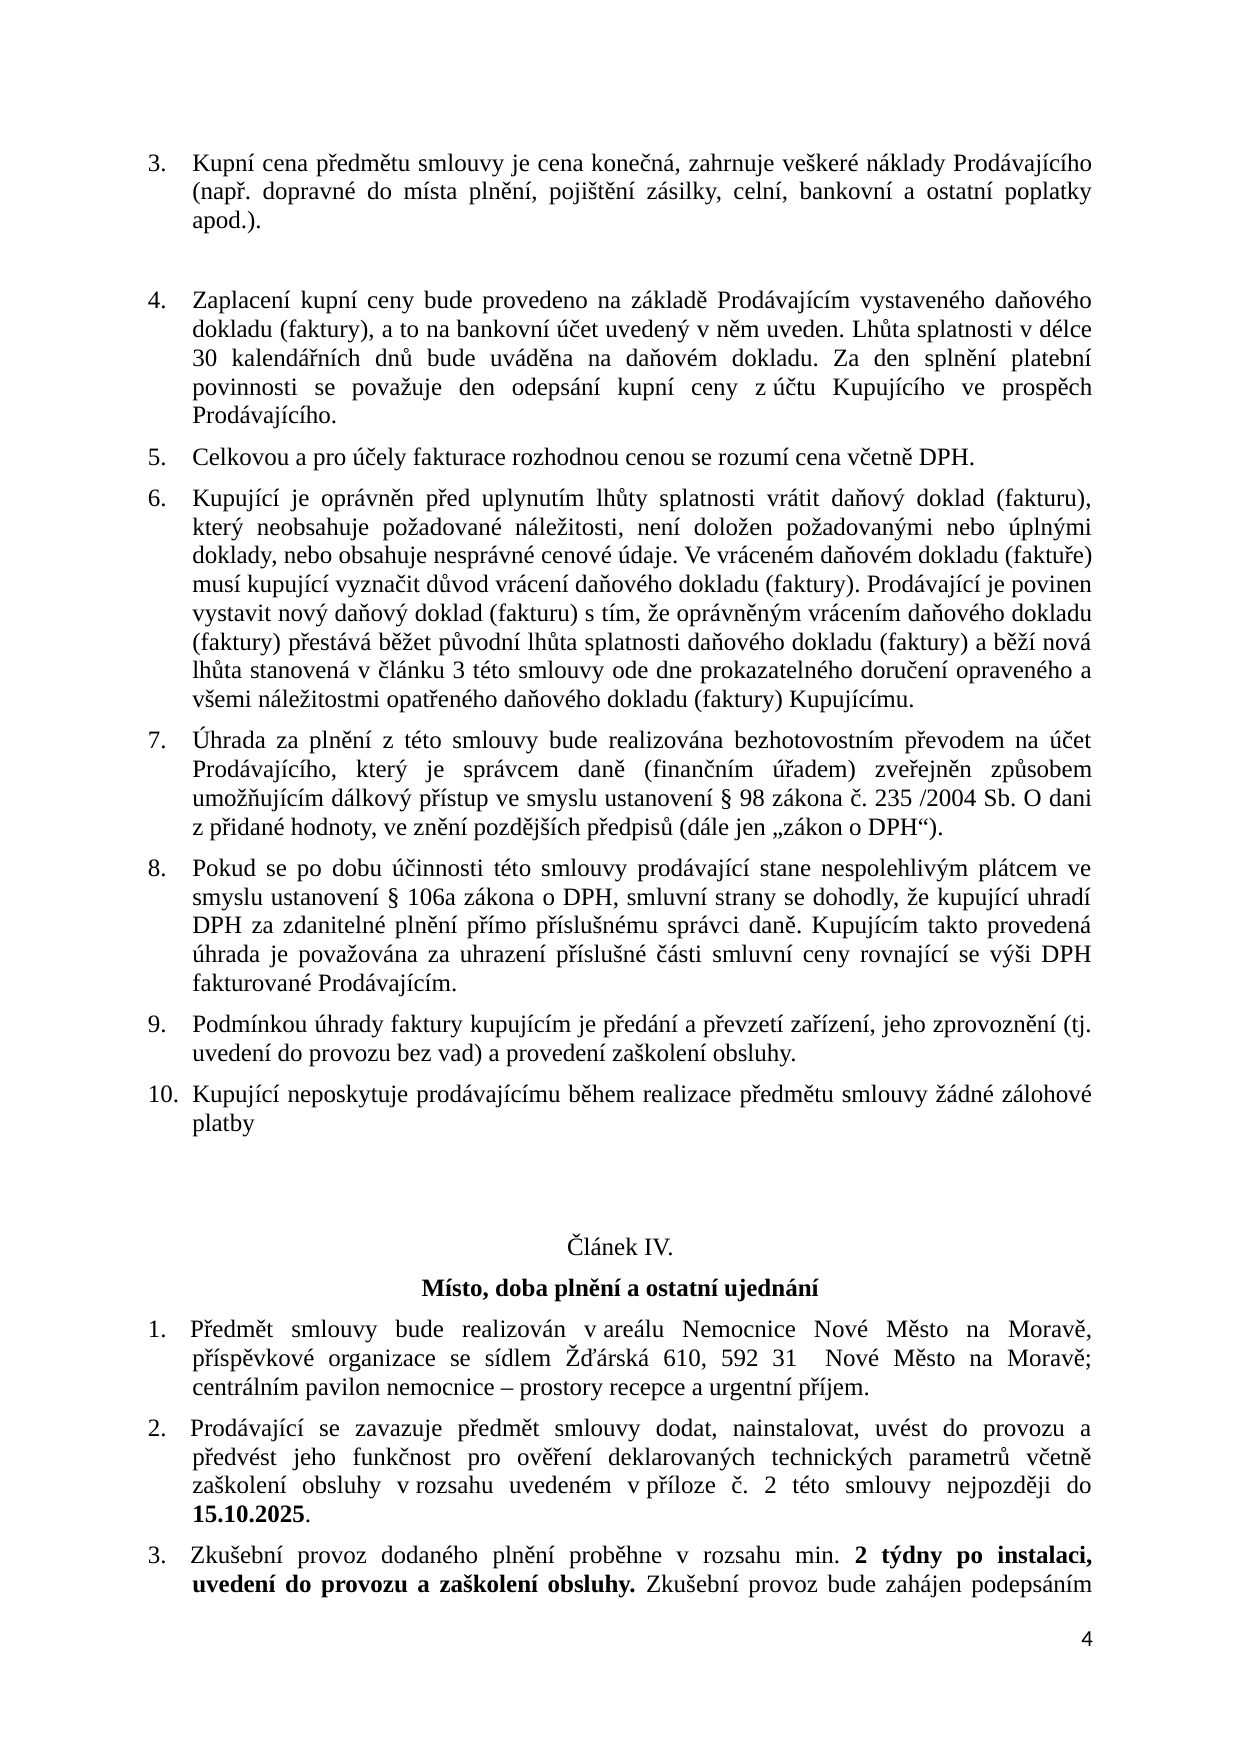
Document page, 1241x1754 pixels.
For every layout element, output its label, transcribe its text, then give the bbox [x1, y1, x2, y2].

list Prodávající se zavazuje předmět smlouvy dodat, nainstalovat, uvést do provozu a předvést jeho funkčnost pro ověření deklarovaných technických parametrů včetně zaškolení obsluhy v rozsahu uvedeném v příloze č. 2 této smlouvy nejpozději do 15.10.2025. [148, 1413, 1092, 1528]
list Pokud se po dobu účinnosti této smlouvy prodávající stane nespolehlivým plátcem ve smyslu ustanovení § 106a zákona o DPH, smluvní strany se dohodly, že kupující uhradí DPH za zdanitelné plnění přímo příslušnému správci daně. Kupujícím takto provedená úhrada je považována za uhrazení příslušné části smluvní ceny rovnající se výši DPH fakturované Prodávajícím. [148, 853, 1092, 997]
list Kupní cena předmětu smlouvy je cena konečná, zahrnuje veškeré náklady Prodávajícího (např. dopravné do místa plnění, pojištění zásilky, celní, bankovní a ostatní poplatky apod.). [148, 148, 1092, 234]
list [148, 1540, 1092, 1598]
text Článek IV. [148, 1232, 1092, 1260]
list Úhrada za plnění z této smlouvy bude realizována bezhotovostním převodem na účet Prodávajícího, který je správcem daně (finančním úřadem) zveřejněn způsobem umožňujícím dálkový přístup ve smyslu ustanovení § 98 zákona č. 235 /2004 Sb. O dani z přidané hodnoty, ve znění pozdějších předpisů (dále jen „zákon o DPH“). [148, 725, 1092, 840]
list Podmínkou úhrady faktury kupujícím je předání a převzetí zařízení, jeho zprovoznění (tj. uvedení do provozu bez vad) a provedení zaškolení obsluhy. [148, 1009, 1092, 1067]
list Předmět smlouvy bude realizován v areálu Nemocnice Nové Město na Moravě, příspěvkové organizace se sídlem Žďárská 610, 592 31 Nové Město na Moravě; centrálním pavilon nemocnice – prostory recepce a urgentní příjem. [148, 1314, 1092, 1400]
list Kupující neposkytuje prodávajícímu během realizace předmětu smlouvy žádné zálohové platby [148, 1079, 1092, 1137]
list Celkovou a pro účely fakturace rozhodnou cenou se rozumí cena včetně DPH. [148, 442, 1092, 470]
text Místo, doba plnění a ostatní ujednání [148, 1273, 1092, 1302]
list Zaplacení kupní ceny bude provedeno na základě Prodávajícím vystaveného daňového dokladu (faktury), a to na bankovní účet uvedený v něm uveden. Lhůta splatnosti v délce 30 kalendářních dnů bude uváděna na daňovém dokladu. Za den splnění platební povinnosti se považuje den odepsání kupní ceny z účtu Kupujícího ve prospěch Prodávajícího. [148, 285, 1092, 429]
list Kupující je oprávněn před uplynutím lhůty splatnosti vrátit daňový doklad (fakturu), který neobsahuje požadované náležitosti, není doložen požadovanými nebo úplnými doklady, nebo obsahuje nesprávné cenové údaje. Ve vráceném daňovém dokladu (faktuře) musí kupující vyznačit důvod vrácení daňového dokladu (faktury). Prodávající je povinen vystavit nový daňový doklad (fakturu) s tím, že oprávněným vrácením daňového dokladu (faktury) přestává běžet původní lhůta splatnosti daňového dokladu (faktury) a běží nová lhůta stanovená v článku 3 této smlouvy ode dne prokazatelného doručení opraveného a všemi náležitostmi opatřeného daňového dokladu (faktury) Kupujícímu. [148, 483, 1092, 713]
